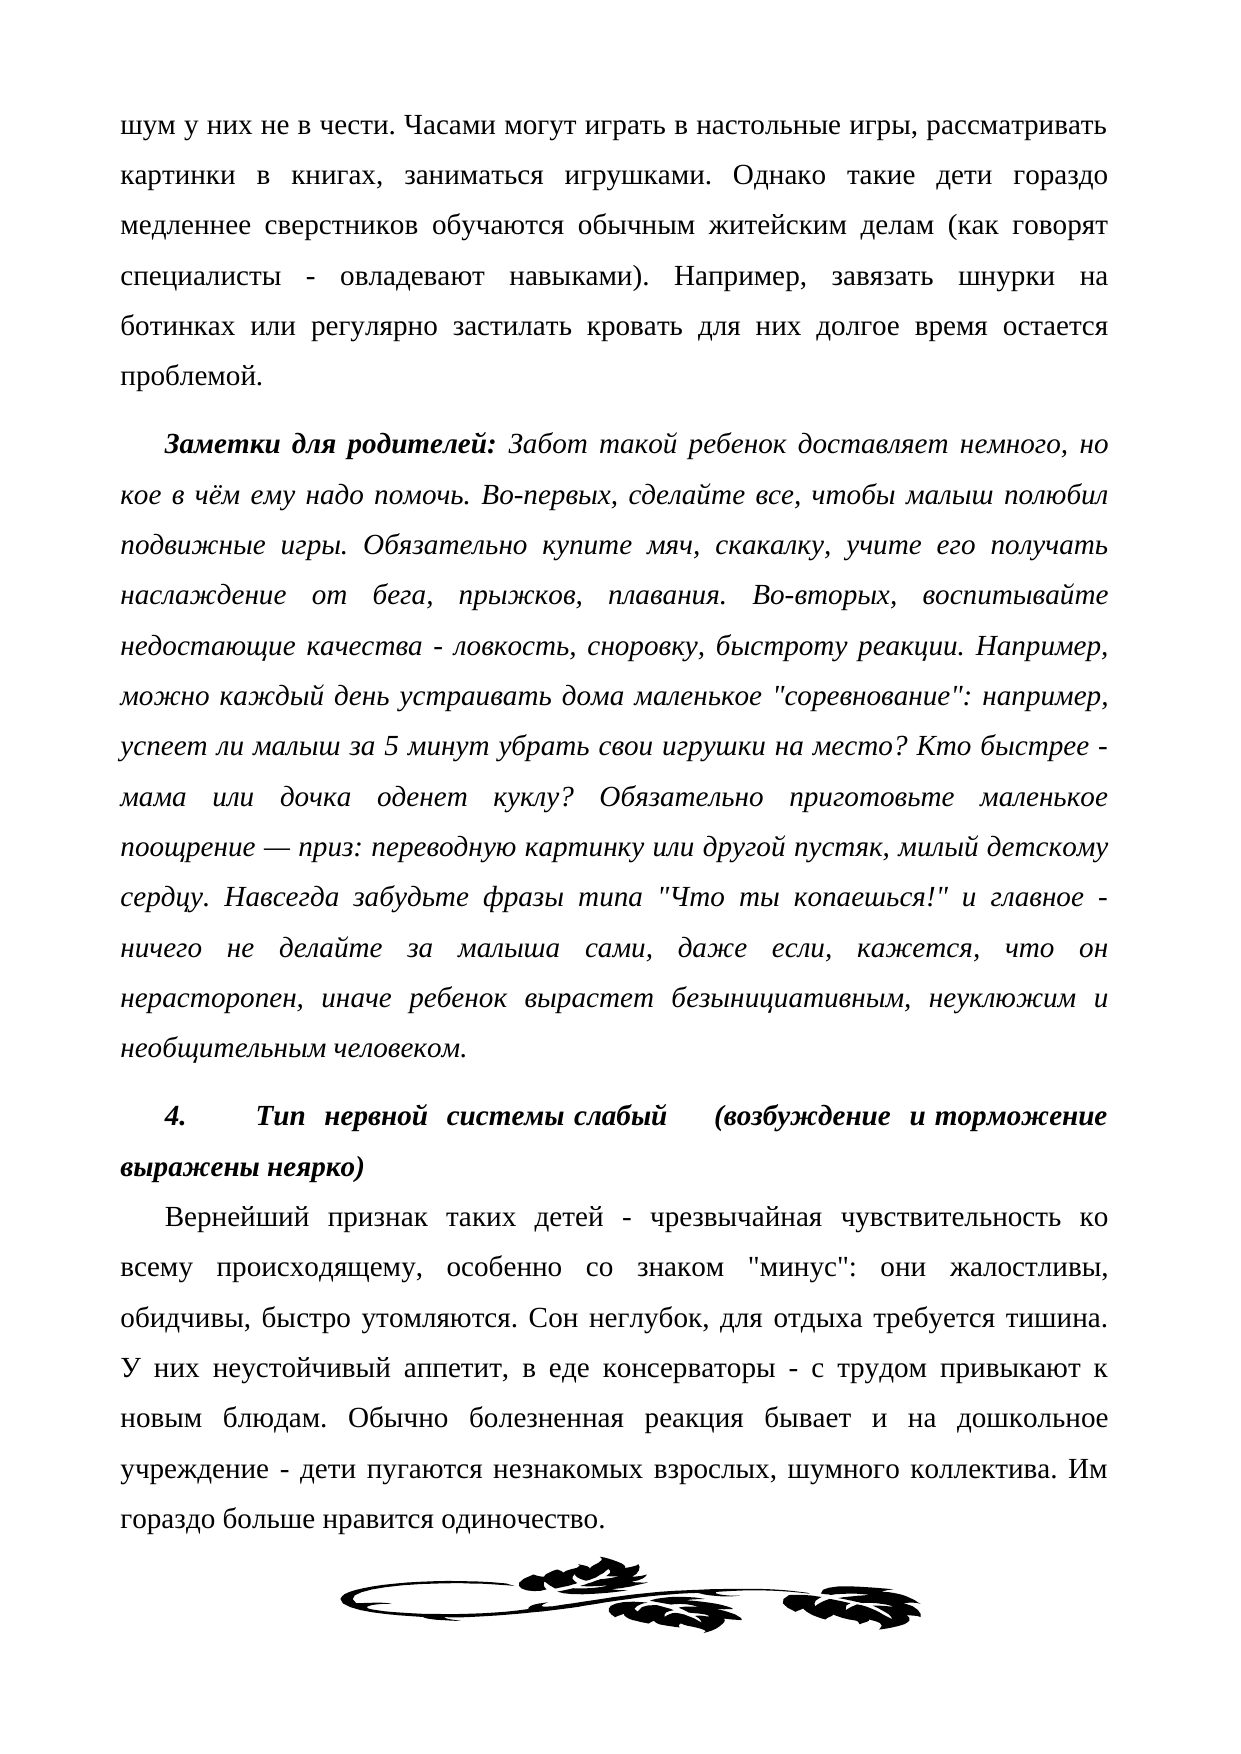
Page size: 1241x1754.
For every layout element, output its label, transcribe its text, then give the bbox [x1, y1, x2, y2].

text Заметки для родителей: Забот такой ребенок доставляет немного, но кое в чём ему надо помочь. Во-первых, сделайте все, чтобы малыш полюбил подвижные игры. Обязательно купите мяч, скакалку, учите его получать наслаждение от бега, прыжков, плавания. Во-вторых, воспитывайте недостающие качества - ловкость, сноровку, быстроту реакции. Например, можно каждый день устраивать дома маленькое "соревнование": например, успеет ли малыш за 5 минут убрать свои игрушки на место? Кто быстрее - мама или дочка оденет куклу? Обязательно приготовьте маленькое поощрение — приз: переводную картинку или другой пустяк, милый детскому сердцу. Навсегда забудьте фразы типа "Что ты копаешься!" и главное - ничего не делайте за малыша сами, даже если, кажется, что он нерасторопен, иначе ребенок вырастет безынициативным, неуклюжим и необщительным человеком. [120, 427, 1109, 1064]
text Вернейший признак таких детей - чрезвычайная чувствительность ко всему происходящему, особенно со знаком "минус": они жалостливы, обидчивы, быстро утомляются. Сон неглубок, для отдыха требуется тишина. У них неустойчивый аппетит, в еде консерваторы - с трудом привыкают к новым блюдам. Обычно болезненная реакция бывает и на дошкольное учреждение - дети пугаются незнакомых взрослых, шумного коллектива. Им гораздо больше нравится одиночество. [120, 1199, 1109, 1534]
text 4. Тип нервной системы слабый (возбуждение и торможение выражены неярко) [120, 1098, 1109, 1182]
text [120, 107, 1109, 392]
